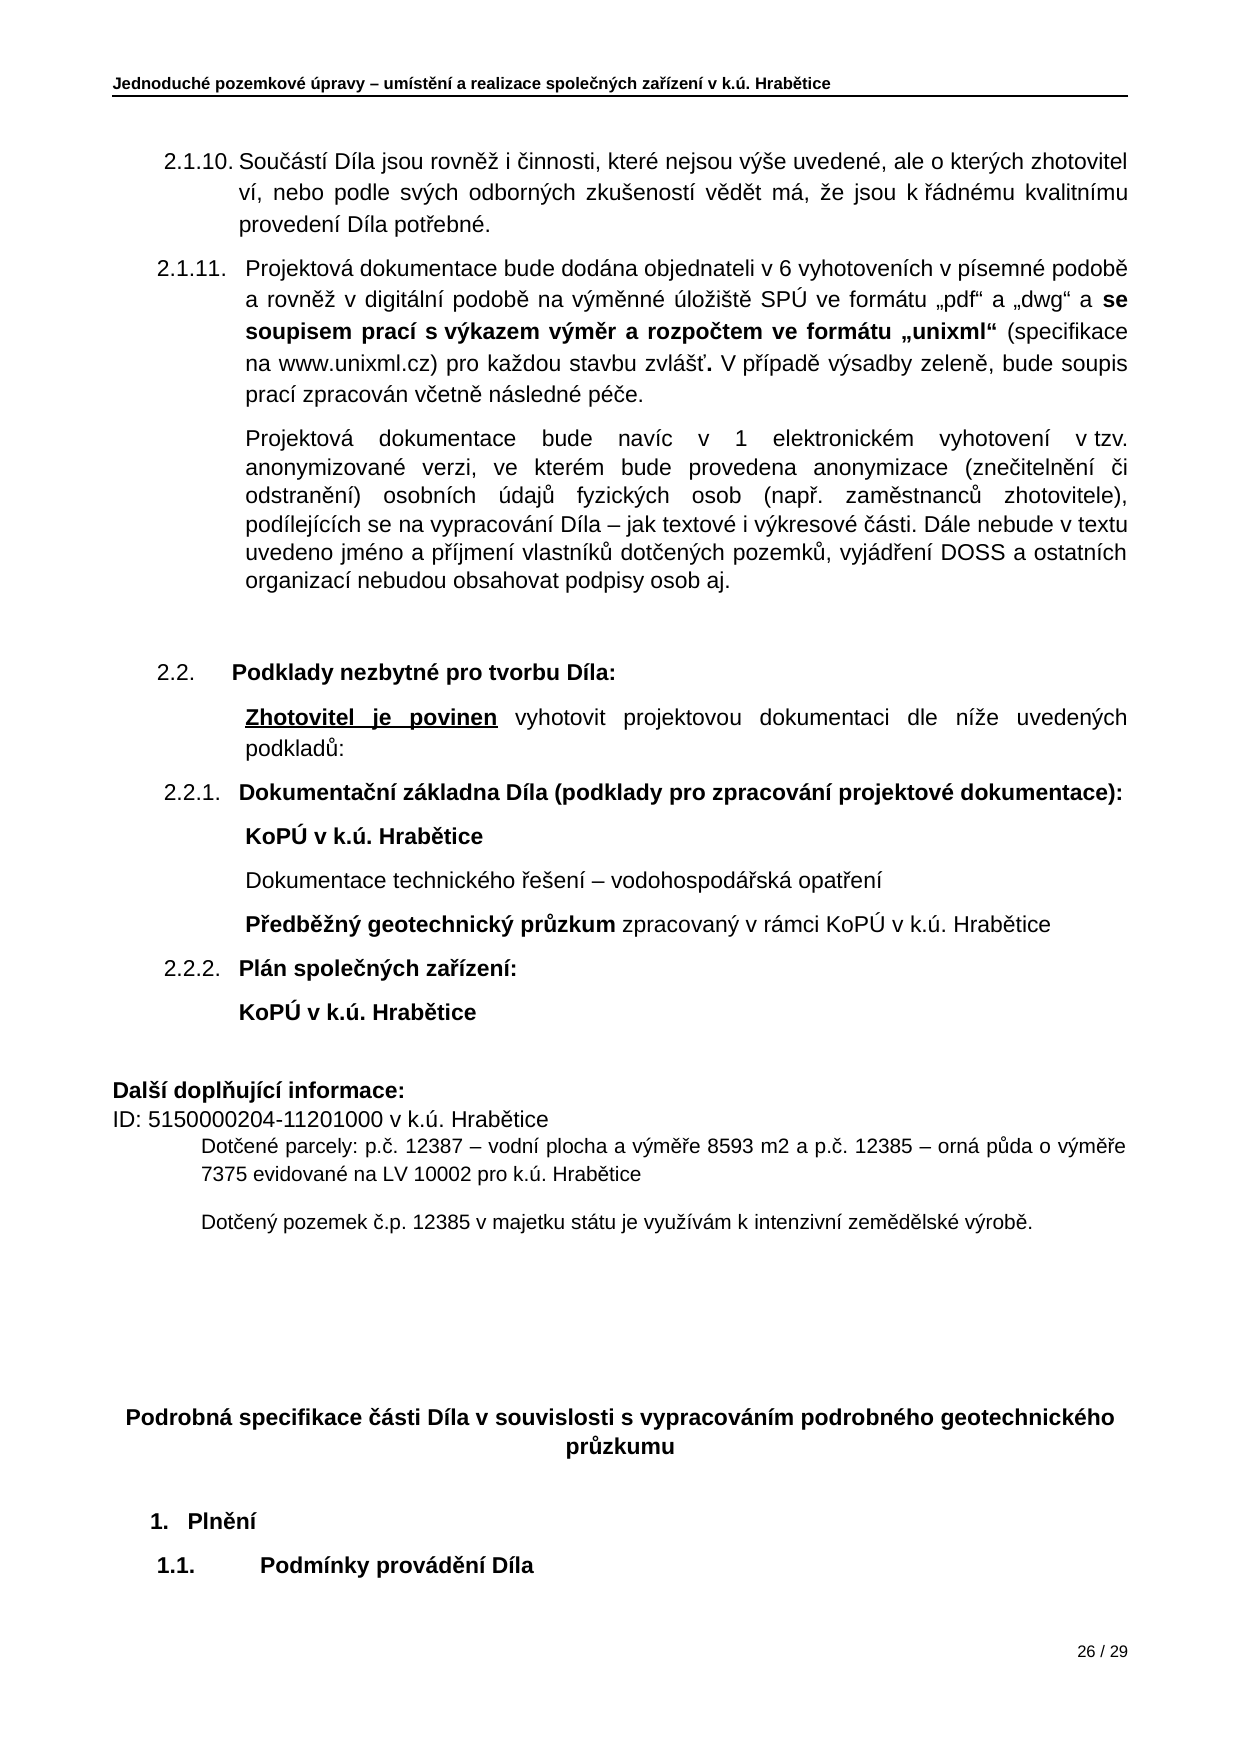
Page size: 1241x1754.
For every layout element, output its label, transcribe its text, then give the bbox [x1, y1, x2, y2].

list KoPÚ v k.ú. Hrabětice [245, 823, 1128, 849]
list Projektová dokumentace bude dodána objednateli v 6 vyhotoveních v písemné podobě a rovněž v digitální podobě na výměnné úložiště SPÚ ve formátu „pdf“ a „dwg“ a se soupisem prací s výkazem výměr a rozpočtem ve formátu „unixml“ (specifikace na www.unixml.cz) pro každou stavbu zvlášť. V případě výsadby zeleně, bude soupis prací zpracován včetně následné péče. [157, 255, 1128, 407]
list Podklady nezbytné pro tvorbu Díla: [157, 659, 1128, 686]
list KoPÚ v k.ú. Hrabětice [187, 999, 1128, 1026]
list Podmínky provádění Díla [157, 1552, 1128, 1578]
list Dokumentace technického řešení – vodohospodářská opatření [245, 867, 1128, 893]
text Další doplňující informace: [112, 1077, 1128, 1103]
text ID: 5150000204-11201000 v k.ú. Hrabětice [112, 1106, 1128, 1132]
text Dotčené parcely: p.č. 12387 – vodní plocha a výměře 8593 m2 a p.č. 12385 – orná půda o výměře 7375 evidované na LV 10002 pro k.ú. Hrabětice [201, 1134, 1128, 1186]
list Předběžný geotechnický průzkum zpracovaný v rámci KoPÚ v k.ú. Hrabětice [245, 911, 1128, 938]
list Zhotovitel je povinen vyhotovit projektovou dokumentaci dle níže uvedených podkladů: [245, 703, 1128, 761]
text Podrobná specifikace části Díla v souvislosti s vypracováním podrobného geotechnického průzkumu [112, 1402, 1128, 1460]
list Projektová dokumentace bude navíc v 1 elektronickém vyhotovení v tzv. anonymizované verzi, ve kterém bude provedena anonymizace (znečitelnění či odstranění) osobních údajů fyzických osob (např. zaměstnanců zhotovitele), podílejících se na vypracování Díla – jak textové i výkresové části. Dále nebude v textu uvedeno jméno a příjmení vlastníků dotčených pozemků, vyjádření DOSS a ostatních organizací nebudou obsahovat podpisy osob aj. [245, 425, 1128, 594]
text Dotčený pozemek č.p. 12385 v majetku státu je využívám k intenzivní zemědělské výrobě. [201, 1210, 1128, 1234]
list Plnění [150, 1508, 1128, 1534]
list Dokumentační základna Díla (podklady pro zpracování projektové dokumentace): [163, 779, 1128, 805]
list Plán společných zařízení: [163, 955, 1128, 982]
list Součástí Díla jsou rovněž i činnosti, které nejsou výše uvedené, ale o kterých zhotovitel ví, nebo podle svých odborných zkušeností vědět má, že jsou k řádnému kvalitnímu provedení Díla potřebné. [163, 148, 1128, 237]
